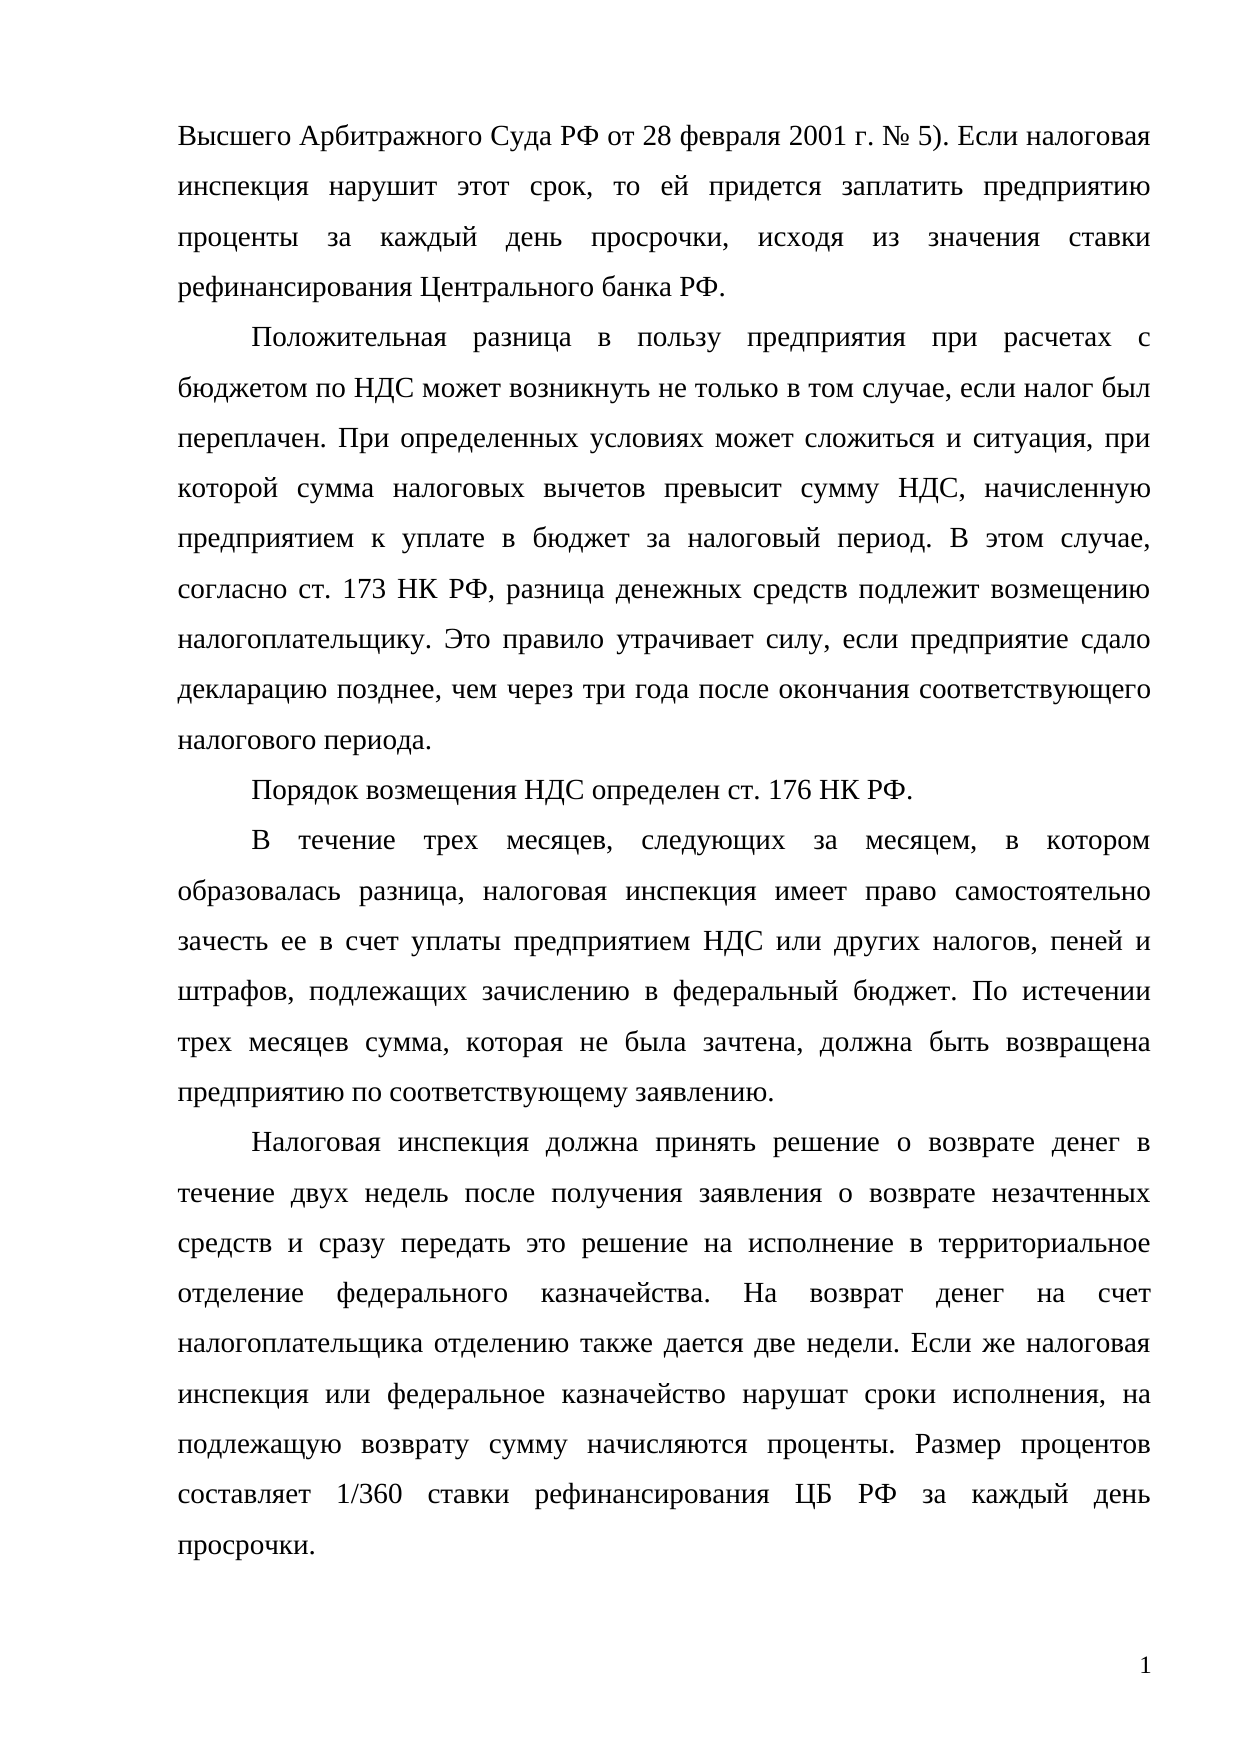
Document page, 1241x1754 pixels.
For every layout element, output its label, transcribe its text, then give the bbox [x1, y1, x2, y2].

text Порядок возмещения НДС определен ст. 176 НК РФ. [177, 772, 1152, 806]
text Налоговая инспекция должна принять решение о возврате денег в течение двух недель после получения заявления о возврате незачтенных средств и сразу передать это решение на исполнение в территориальное отделение федерального казначейства. На возврат денег на счет налогоплательщика отделению также дается две недели. Если же налоговая инспекция или федеральное казначейство нарушат сроки исполнения, на подлежащую возврату сумму начисляются проценты. Размер процентов составляет 1/360 ставки рефинансирования ЦБ РФ за каждый день просрочки. [177, 1124, 1152, 1560]
text В течение трех месяцев, следующих за месяцем, в котором образовалась разница, налоговая инспекция имеет право самостоятельно зачесть ее в счет уплаты предприятием НДС или других налогов, пеней и штрафов, подлежащих зачислению в федеральный бюджет. По истечении трех месяцев сумма, которая не была зачтена, должна быть возвращена предприятию по соответствующему заявлению. [177, 822, 1152, 1108]
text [177, 118, 1152, 303]
text Положительная разница в пользу предприятия при расчетах с бюджетом по НДС может возникнуть не только в том случае, если налог был переплачен. При определенных условиях может сложиться и ситуация, при которой сумма налоговых вычетов превысит сумму НДС, начисленную предприятием к уплате в бюджет за налоговый период. В этом случае, согласно ст. 173 НК РФ, разница денежных средств подлежит возмещению налогоплательщику. Это правило утрачивает силу, если предприятие сдало декларацию позднее, чем через три года после окончания соответствующего налогового периода. [177, 319, 1152, 755]
